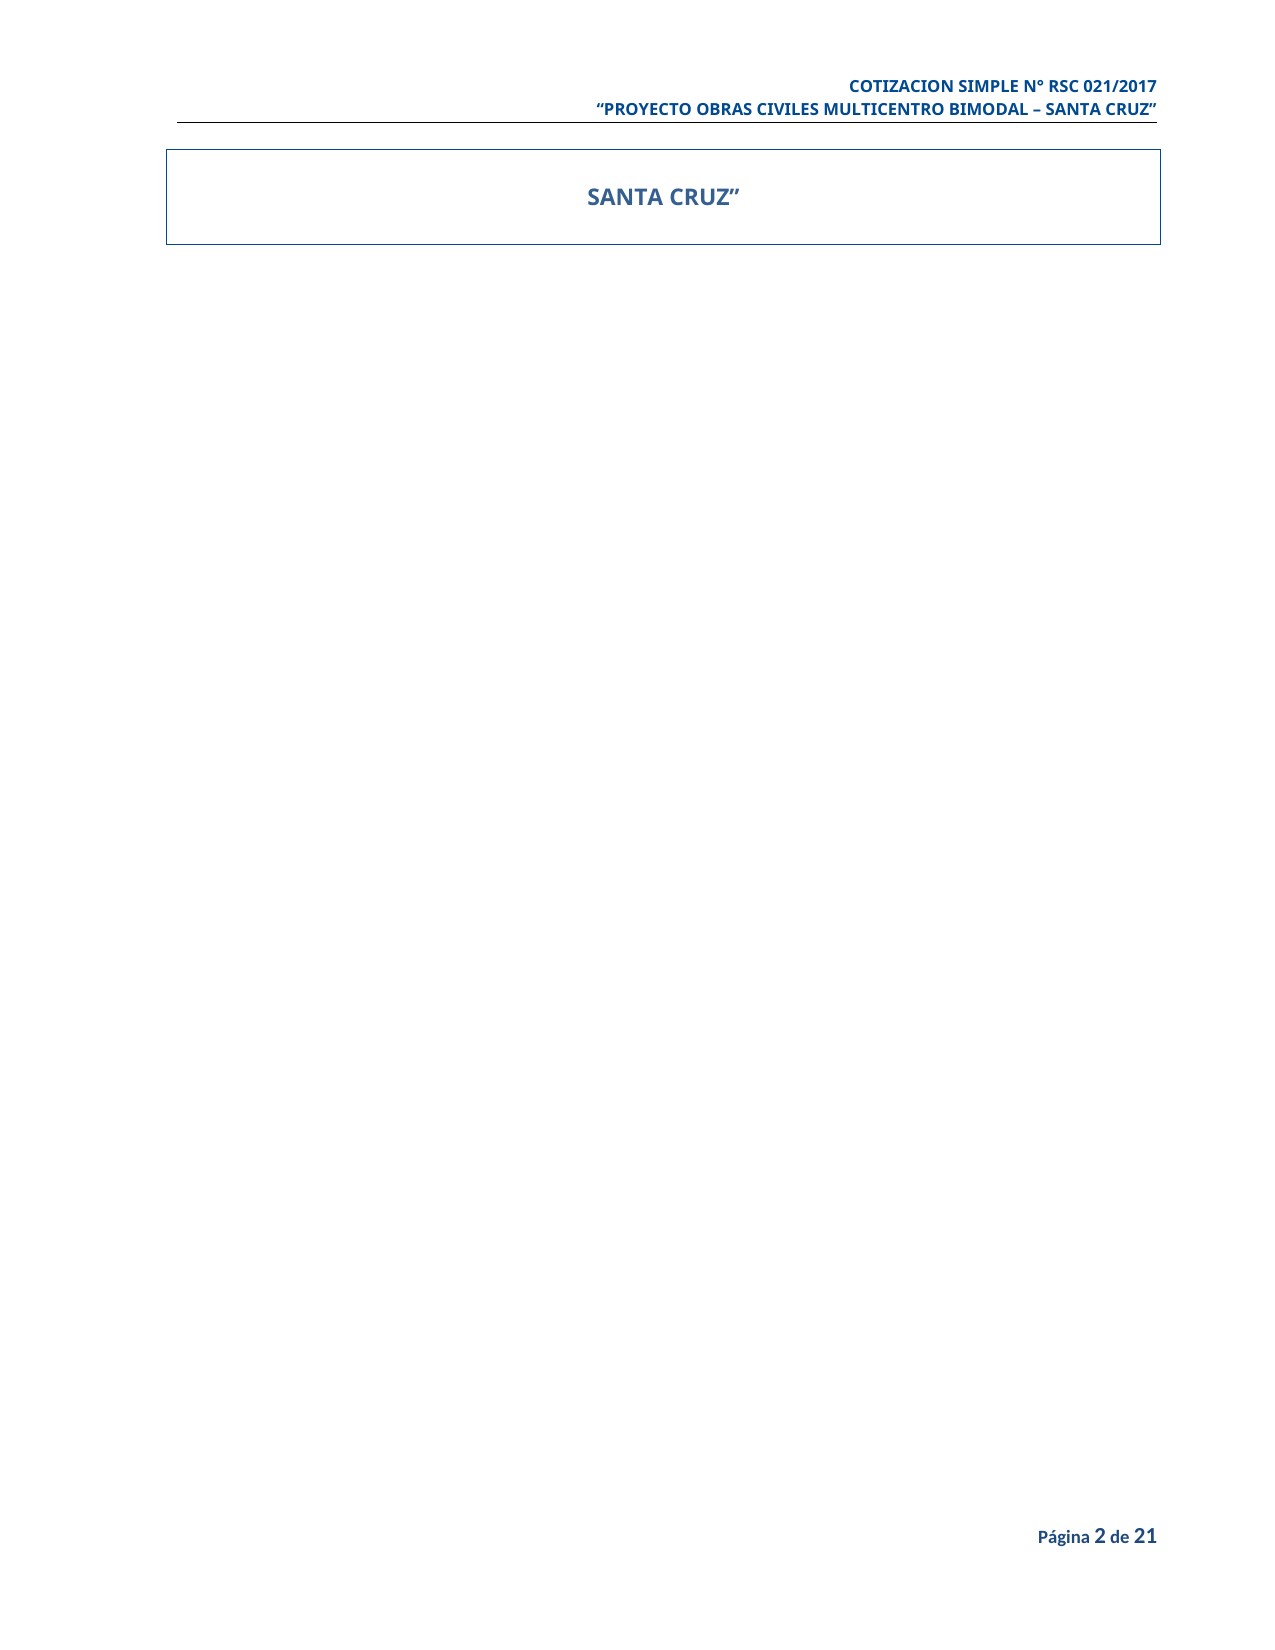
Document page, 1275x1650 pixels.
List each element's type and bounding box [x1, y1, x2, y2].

table_header [167, 150, 1160, 244]
